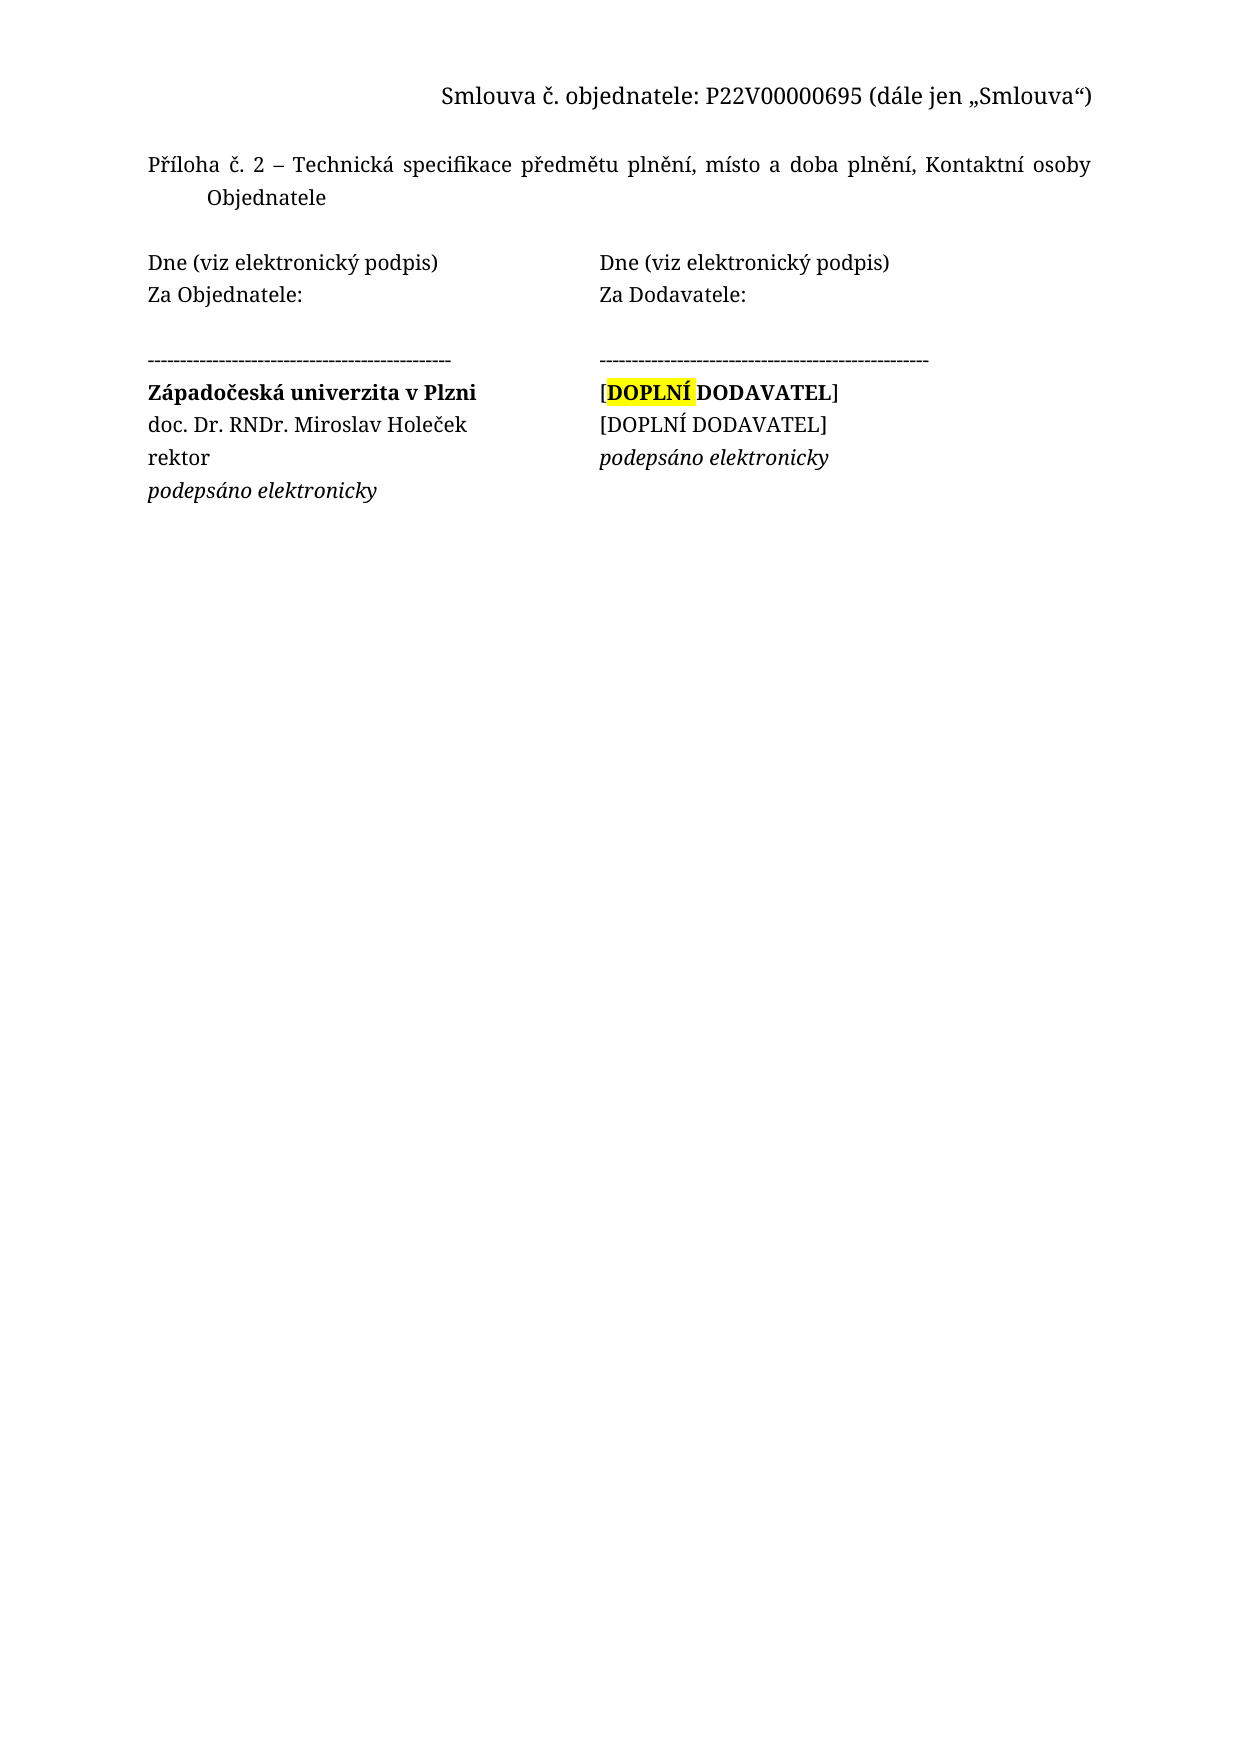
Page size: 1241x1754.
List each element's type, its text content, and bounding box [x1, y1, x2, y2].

table_header Dne (viz elektronický podpis) Za Dodavatele: --------------------------------------------------- [DOPLNÍ DODAVATEL] [DOPLNÍ DODAVATEL] podepsáno elektronicky [588, 248, 1040, 508]
text Příloha č. 2 – Technická specifikace předmětu plnění, místo a doba plnění, Kontaktní osoby Objednatele [148, 150, 1093, 211]
table_header Dne (viz elektronický podpis) Za Objednatele: ----------------------------------------------- Západočeská univerzita v Plzni doc. Dr. RNDr. Miroslav Holeček rektor podepsáno elektronicky [136, 248, 588, 508]
